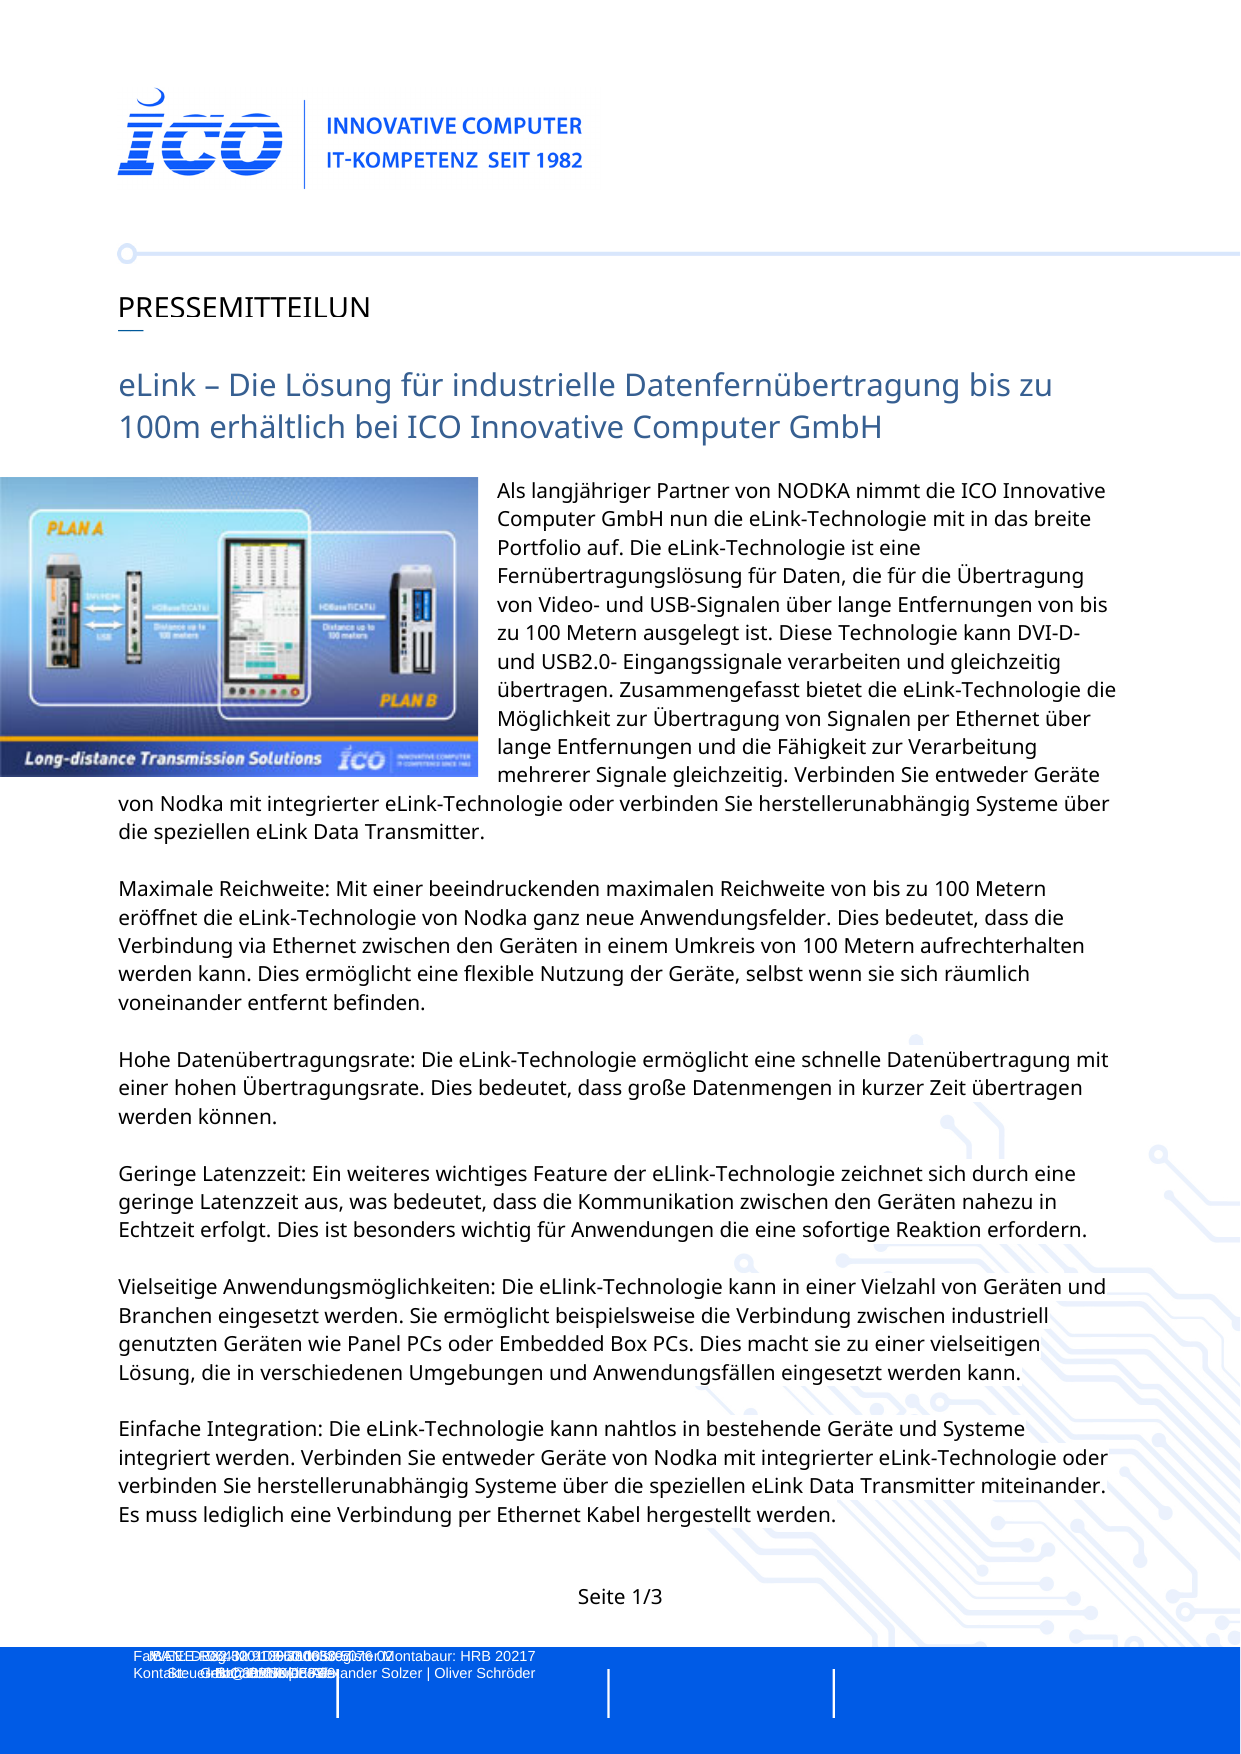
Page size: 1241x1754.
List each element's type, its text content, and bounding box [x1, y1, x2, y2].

text Hohe Datenübertragungsrate: Die eLink-Technologie ermöglicht eine schnelle Datenübertragung mit einer hohen Übertragungsrate. Dies bedeutet, dass große Datenmengen in kurzer Zeit übertragen werden können. [277, 1045, 1122, 1130]
text Einfache Integration: Die eLink-Technologie kann nahtlos in bestehende Geräte und Systeme integriert werden. Verbinden Sie entweder Geräte von Nodka mit integrierter eLink-Technologie oder verbinden Sie herstellerunabhängig Systeme über die speziellen eLink Data Transmitter miteinander. Es muss lediglich eine Verbindung per Ethernet Kabel hergestellt werden. [118, 1414, 1122, 1528]
text Vielseitige Anwendungsmöglichkeiten: Die eLlink-Technologie kann in einer Vielzahl von Geräten und Branchen eingesetzt werden. Sie ermöglicht beispielsweise die Verbindung zwischen industriell genutzten Geräten wie Panel PCs oder Embedded Box PCs. Dies macht sie zu einer vielseitigen Lösung, die in verschiedenen Umgebungen und Anwendungsfällen eingesetzt werden kann. [118, 1272, 1122, 1386]
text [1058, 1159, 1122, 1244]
picture [0, 1033, 1241, 1754]
text eLink – Die Lösung für industrielle Datenfernübertragung bis zu 100m erhältlich bei ICO Innovative Computer GmbH [118, 362, 1122, 448]
picture [0, 477, 479, 777]
picture [111, 243, 1241, 264]
picture [117, 87, 601, 190]
text Maximale Reichweite: Mit einer beeindruckenden maximalen Reichweite von bis zu 100 Metern eröffnet die eLink-Technologie von Nodka ganz neue Anwendungsfelder. Dies bedeutet, dass die Verbindung via Ethernet zwischen den Geräten in einem Umkreis von 100 Metern aufrechterhalten werden kann. Dies ermöglicht eine flexible Nutzung der Geräte, selbst wenn sie sich räumlich voneinander entfernt befinden. [118, 874, 1122, 1016]
text Als langjähriger Partner von NODKA nimmt die ICO Innovative Computer GmbH nun die eLink-Technologie mit in das breite Portfolio auf. Die eLink-Technologie ist eine Fernübertragungslösung für Daten, die für die Übertragung von Video- und USB-Signalen über lange Entfernungen von bis zu 100 Metern ausgelegt ist. Diese Technologie kann DVI-D- und USB2.0- Eingangssignale verarbeiten und gleichzeitig übertragen. Zusammengefasst bietet die eLink-Technologie die Möglichkeit zur Übertragung von Signalen per Ethernet über lange Entfernungen und die Fähigkeit zur Verarbeitung mehrerer Signale gleichzeitig. Verbinden Sie entweder Geräte von Nodka mit integrierter eLink-Technologie oder verbinden Sie herstellerunabhängig Systeme über die speziellen eLink Data Transmitter. [118, 476, 1122, 846]
